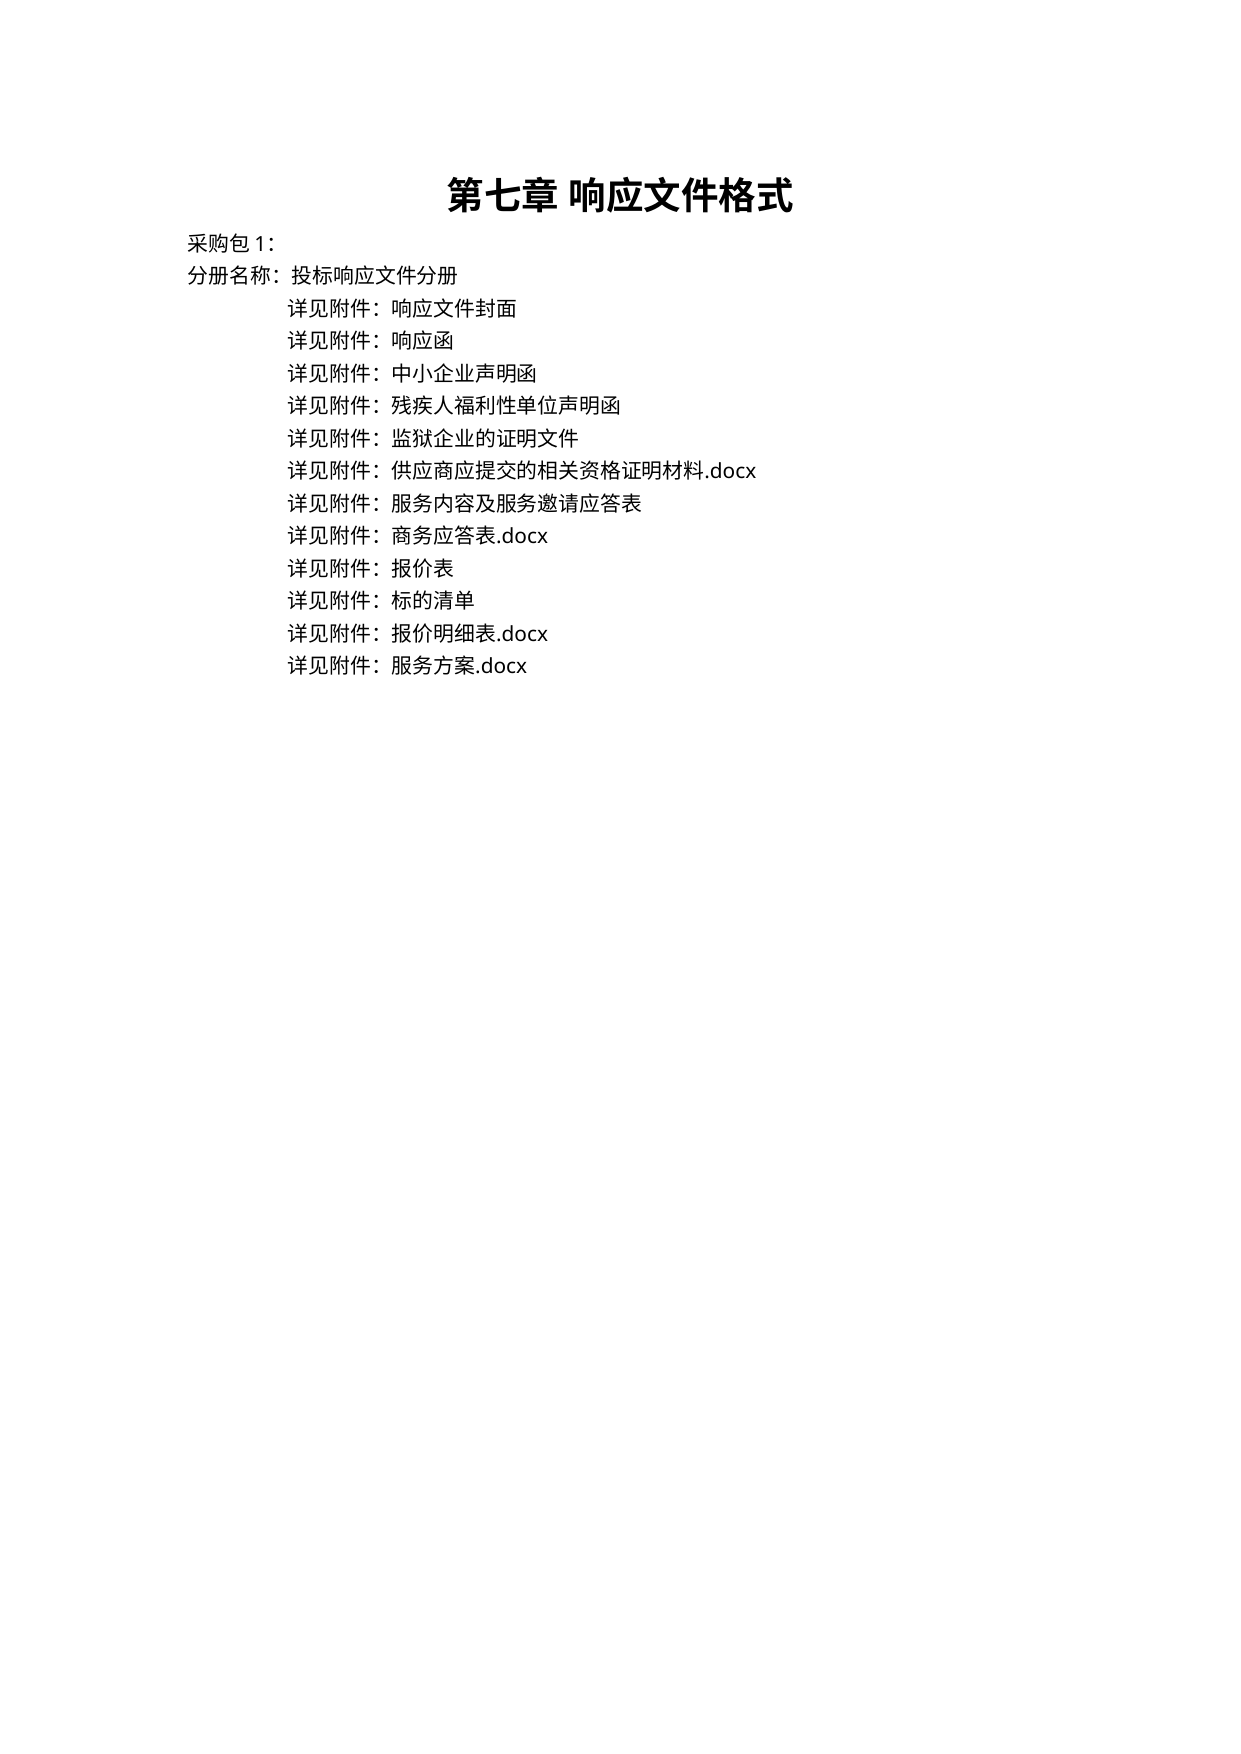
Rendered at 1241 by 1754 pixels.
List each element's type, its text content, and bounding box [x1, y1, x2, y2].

text 详见附件：报价表 [187, 552, 1053, 584]
text 详见附件：商务应答表.docx [187, 519, 1053, 552]
text 详见附件：报价明细表.docx [187, 617, 1053, 649]
text 详见附件：服务内容及服务邀请应答表 [187, 487, 1053, 519]
text 详见附件：残疾人福利性单位声明函 [187, 389, 1053, 422]
text 详见附件：标的清单 [187, 584, 1053, 617]
text 第七章 响应文件格式 [187, 162, 1053, 227]
text 详见附件：监狱企业的证明文件 [187, 422, 1053, 454]
text 详见附件：响应文件封面 [187, 292, 1053, 324]
text 详见附件：中小企业声明函 [187, 357, 1053, 389]
text 详见附件：服务方案.docx [187, 649, 1053, 682]
text 分册名称：投标响应文件分册 [187, 259, 1053, 292]
text 详见附件：供应商应提交的相关资格证明材料.docx [187, 454, 1053, 487]
text 详见附件：响应函 [187, 324, 1053, 357]
text 采购包1： [187, 227, 1053, 259]
